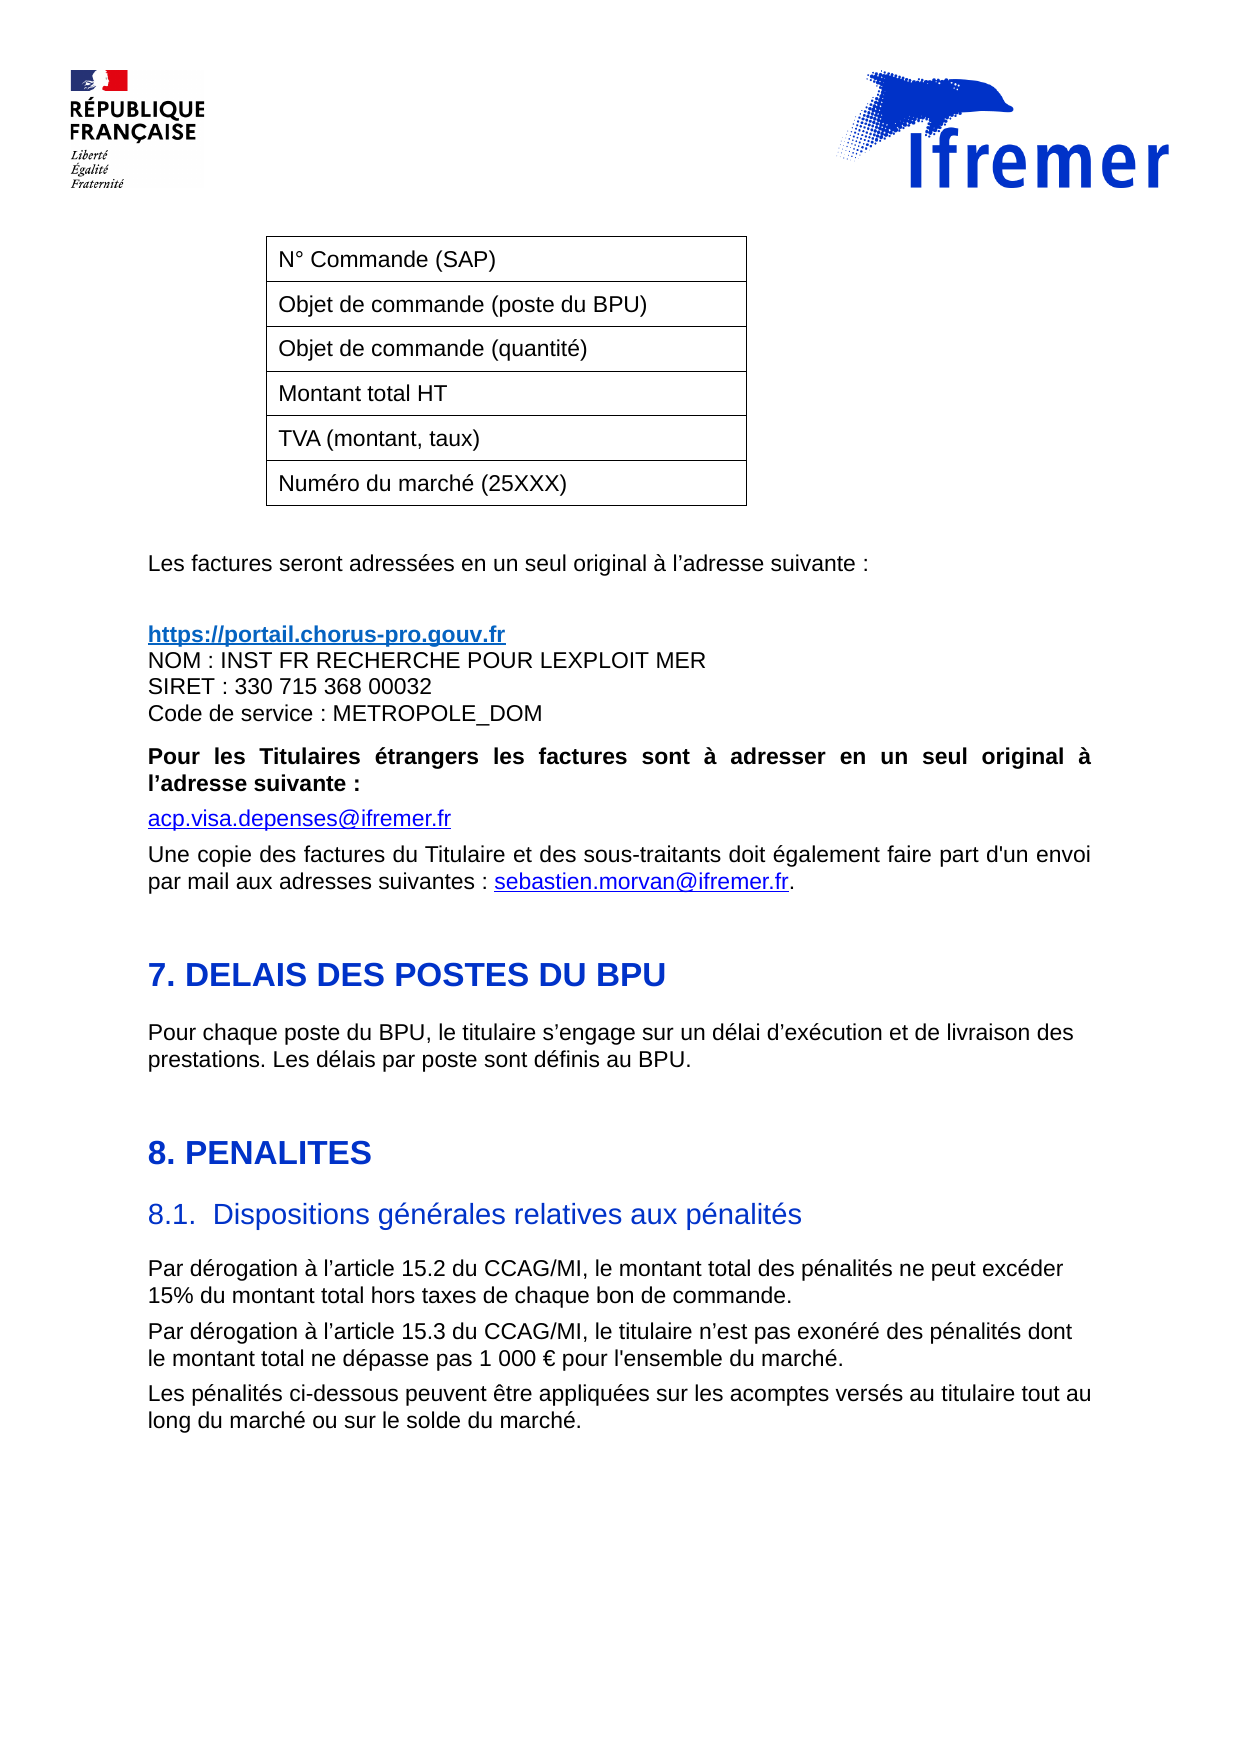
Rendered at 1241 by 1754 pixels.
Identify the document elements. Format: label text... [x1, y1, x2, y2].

text SIRET : 330 715 368 00032 [148, 673, 1092, 700]
picture [836, 70, 1169, 188]
text Pour les Titulaires étrangers les factures sont à adresser en un seul original à l’adresse suivante : [148, 743, 1092, 797]
table_cell TVA (montant, taux) [267, 416, 746, 460]
subtitle DELAIS DES POSTES DU BPU [148, 955, 1092, 994]
text Les factures seront adressées en un seul original à l’adresse suivante : [148, 550, 1092, 577]
table_cell Objet de commande (poste du BPU) [267, 282, 746, 326]
table_cell Numéro du marché (25XXX) [267, 461, 746, 505]
picture [70, 70, 205, 188]
table_cell Objet de commande (quantité) [267, 327, 746, 371]
text NOM : INST FR RECHERCHE POUR LEXPLOIT MER [148, 647, 1092, 673]
text Les pénalités ci-dessous peuvent être appliquées sur les acomptes versés au titulaire tout au long du marché ou sur le solde du marché. [148, 1380, 1092, 1434]
text Pour chaque poste du BPU, le titulaire s’engage sur un délai d’exécution et de livraison des prestations. Les délais par poste sont définis au BPU. [148, 1019, 1092, 1073]
text Par dérogation à l’article 15.2 du CCAG/MI, le montant total des pénalités ne peut excéder 15% du montant total hors taxes de chaque bon de commande. [148, 1255, 1092, 1309]
subtitle Dispositions générales relatives aux pénalités [148, 1197, 1092, 1230]
text Par dérogation à l’article 15.3 du CCAG/MI, le titulaire n’est pas exonéré des pénalités dont le montant total ne dépasse pas 1 000 € pour l'ensemble du marché. [148, 1318, 1092, 1372]
subtitle PENALITES [148, 1133, 1092, 1172]
table_cell N° Commande (SAP) [267, 237, 746, 281]
text Une copie des factures du Titulaire et des sous-traitants doit également faire part d'un envoi par mail aux adresses suivantes : sebastien.morvan@ifremer.fr. [148, 841, 1092, 895]
table_cell Montant total HT [267, 372, 746, 415]
text acp.visa.depenses@ifremer.fr [148, 805, 1092, 832]
text https://portail.chorus-pro.gouv.fr [148, 621, 1092, 647]
text Code de service : METROPOLE_DOM [148, 700, 1092, 726]
